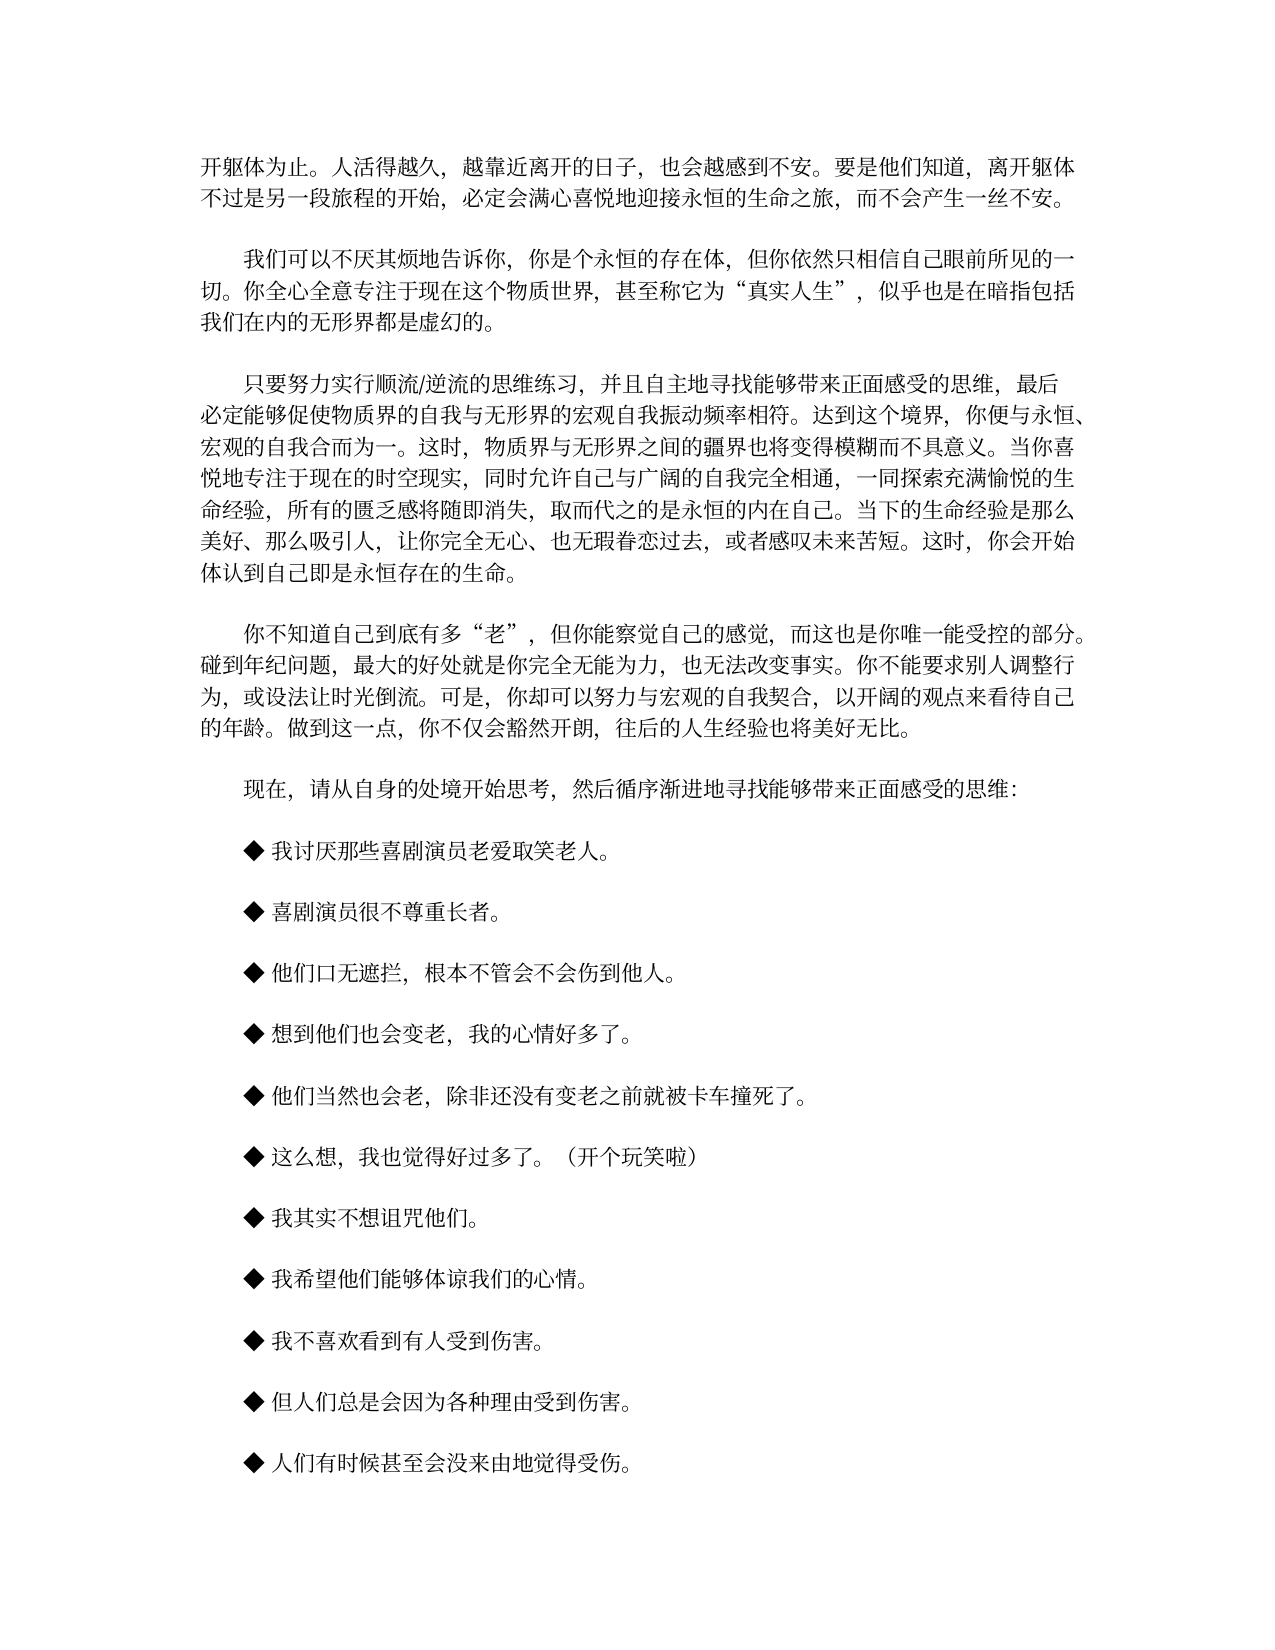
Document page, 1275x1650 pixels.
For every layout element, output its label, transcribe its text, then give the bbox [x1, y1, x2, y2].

text ◆ 但人们总是会因为各种理由受到伤害。 [200, 1385, 1075, 1417]
text ◆ 我不喜欢看到有人受到伤害。 [200, 1324, 1075, 1355]
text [200, 150, 1075, 213]
text ◆ 我希望他们能够体谅我们的心情。 [200, 1263, 1075, 1294]
text 现在，请从自身的处境开始思考，然后循序渐进地寻找能够带来正面感受的思维： [200, 773, 1075, 804]
text ◆ 我讨厌那些喜剧演员老爱取笑老人。 [200, 834, 1075, 865]
text ◆ 我其实不想诅咒他们。 [200, 1201, 1075, 1233]
text ◆ 他们口无遮拦，根本不管会不会伤到他人。 [200, 956, 1075, 988]
text ◆ 人们有时候甚至会没来由地觉得受伤。 [200, 1446, 1075, 1478]
text ◆ 他们当然也会老，除非还没有变老之前就被卡车撞死了。 [200, 1079, 1075, 1110]
text ◆ 这么想，我也觉得好过多了。（开个玩笑啦） [200, 1140, 1075, 1172]
text 只要努力实行顺流/逆流的思维练习，并且自主地寻找能够带来正面感受的思维，最后必定能够促使物质界的自我与无形界的宏观自我振动频率相符。达到这个境界，你便与永恒、宏观的自我合而为一。这时，物质界与无形界之间的疆界也将变得模糊而不具意义。当你喜悦地专注于现在的时空现实，同时允许自己与广阔的自我完全相通，一同探索充满愉悦的生命经验，所有的匮乏感将随即消失，取而代之的是永恒的内在自己。当下的生命经验是那么美好、那么吸引人，让你完全无心、也无瑕眷恋过去，或者感叹未来苦短。这时，你会开始体认到自己即是永恒存在的生命。 [200, 367, 1075, 587]
text 我们可以不厌其烦地告诉你，你是个永恒的存在体，但你依然只相信自己眼前所见的一切。你全心全意专注于现在这个物质世界，甚至称它为“真实人生”，似乎也是在暗指包括我们在内的无形界都是虚幻的。 [200, 243, 1075, 337]
text ◆ 想到他们也会变老，我的心情好多了。 [200, 1018, 1075, 1049]
text 你不知道自己到底有多“老”，但你能察觉自己的感觉，而这也是你唯一能受控的部分。碰到年纪问题，最大的好处就是你完全无能为力，也无法改变事实。你不能要求别人调整行为，或设法让时光倒流。可是，你却可以努力与宏观的自我契合，以开阔的观点来看待自己的年龄。做到这一点，你不仅会豁然开朗，往后的人生经验也将美好无比。 [200, 617, 1075, 743]
text ◆ 喜剧演员很不尊重长者。 [200, 895, 1075, 927]
